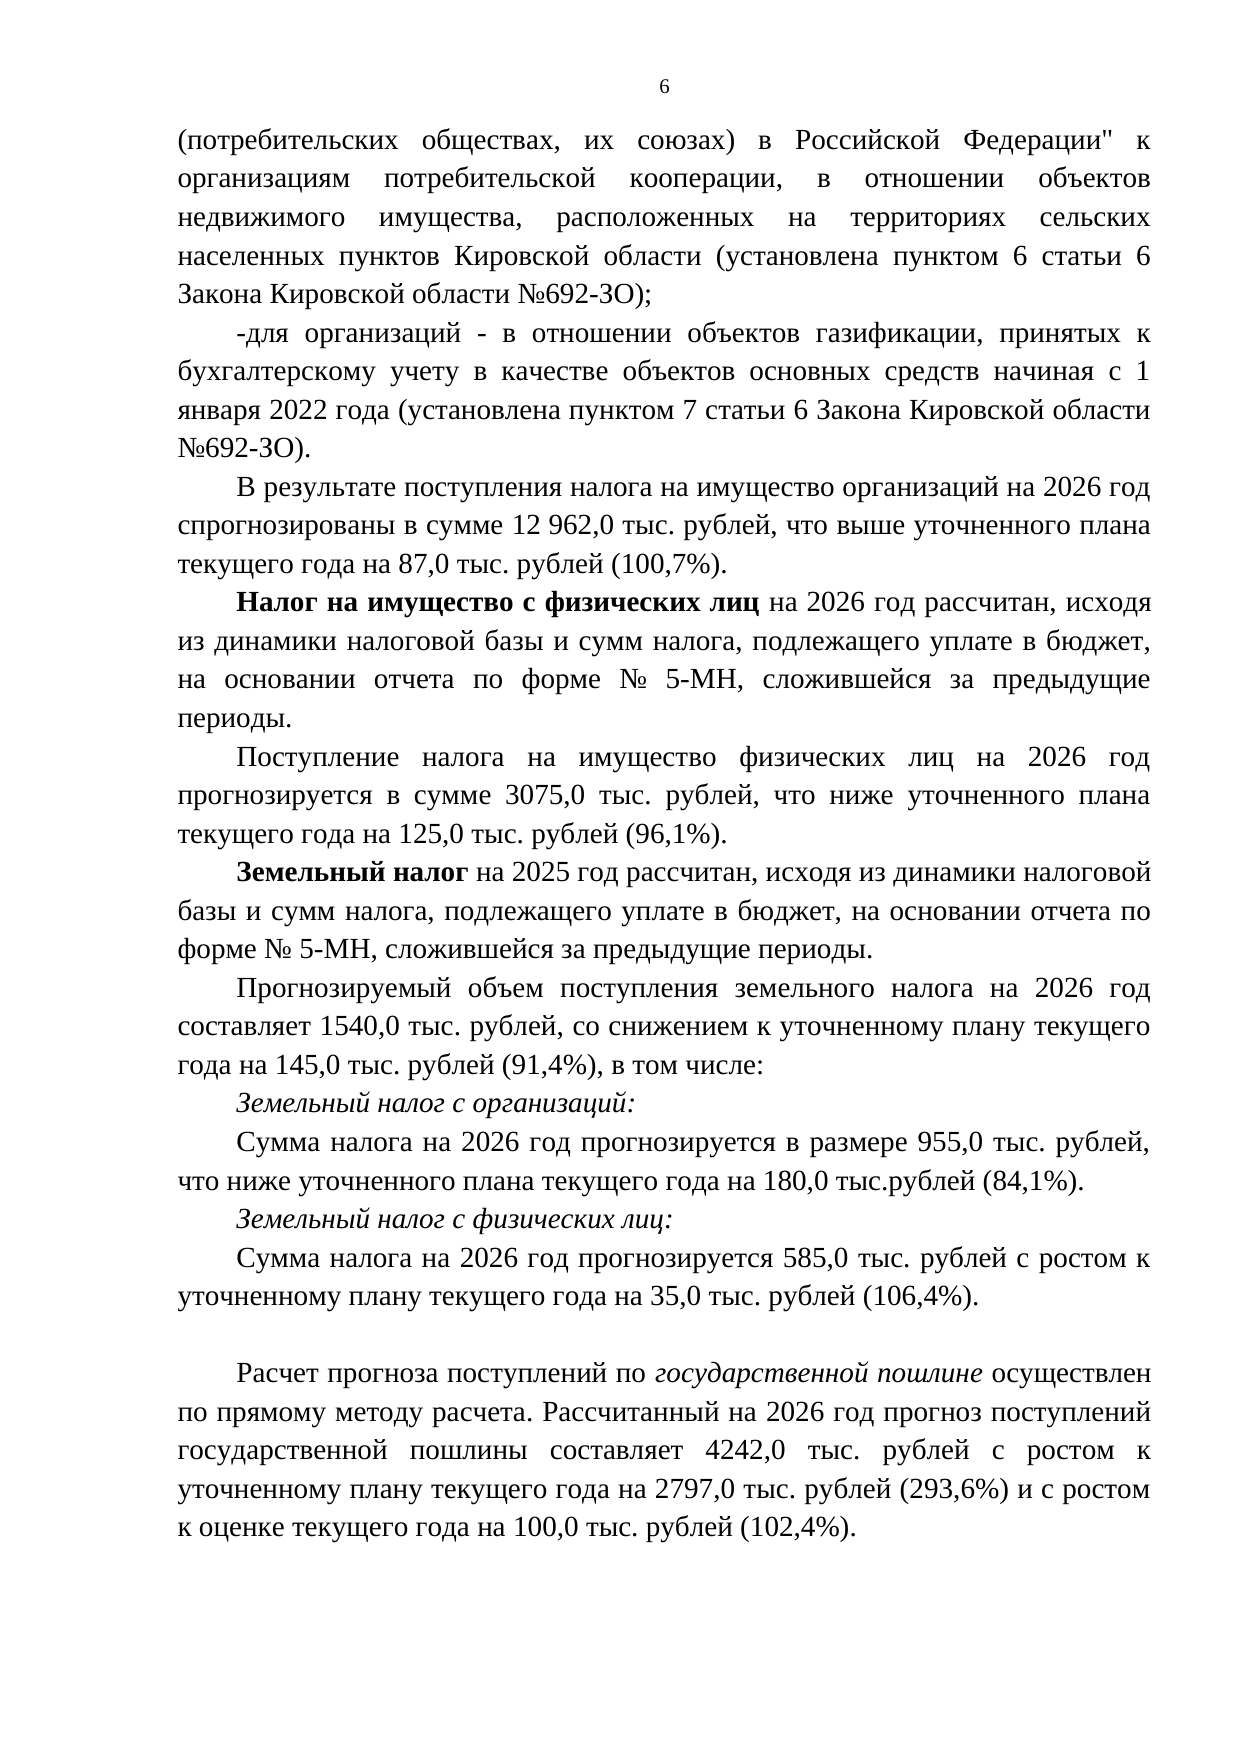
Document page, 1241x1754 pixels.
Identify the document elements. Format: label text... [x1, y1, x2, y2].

text Земельный налог с физических лиц: [177, 1201, 1152, 1235]
text В результате поступления налога на имущество организаций на 2026 год спрогнозированы в сумме 12 962,0 тыс. рублей, что выше уточненного плана текущего года на 87,0 тыс. рублей (100,7%). [177, 469, 1152, 579]
text Сумма налога на 2026 год прогнозируется в размере 955,0 тыс. рублей, что ниже уточненного плана текущего года на 180,0 тыс.рублей (84,1%). [177, 1124, 1152, 1196]
text Налог на имущество с физических лиц на 2026 год рассчитан, исходя из динамики налоговой базы и сумм налога, подлежащего уплате в бюджет, на основании отчета по форме № 5-МН, сложившейся за предыдущие периоды. [177, 584, 1152, 734]
text Земельный налог с организаций: [177, 1086, 1152, 1119]
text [177, 122, 1152, 310]
text Поступление налога на имущество физических лиц на 2026 год прогнозируется в сумме 3075,0 тыс. рублей, что ниже уточненного плана текущего года на 125,0 тыс. рублей (96,1%). [177, 739, 1152, 849]
text Прогнозируемый объем поступления земельного налога на 2026 год составляет 1540,0 тыс. рублей, со снижением к уточненному плану текущего года на 145,0 тыс. рублей (91,4%), в том числе: [177, 970, 1152, 1081]
text Земельный налог на 2025 год рассчитан, исходя из динамики налоговой базы и сумм налога, подлежащего уплате в бюджет, на основании отчета по форме № 5-МН, сложившейся за предыдущие периоды. [177, 854, 1152, 965]
text Сумма налога на 2026 год прогнозируется 585,0 тыс. рублей с ростом к уточненному плану текущего года на 35,0 тыс. рублей (106,4%). [177, 1240, 1152, 1312]
text Расчет прогноза поступлений по государственной пошлине осуществлен по прямому методу расчета. Рассчитанный на 2026 год прогноз поступлений государственной пошлины составляет 4242,0 тыс. рублей с ростом к уточненному плану текущего года на 2797,0 тыс. рублей (293,6%) и с ростом к оценке текущего года на 100,0 тыс. рублей (102,4%). [177, 1355, 1152, 1543]
text -для организаций - в отношении объектов газификации, принятых к бухгалтерскому учету в качестве объектов основных средств начиная с 1 января 2022 года (установлена пунктом 7 статьи 6 Закона Кировской области №692-ЗО). [177, 315, 1152, 464]
